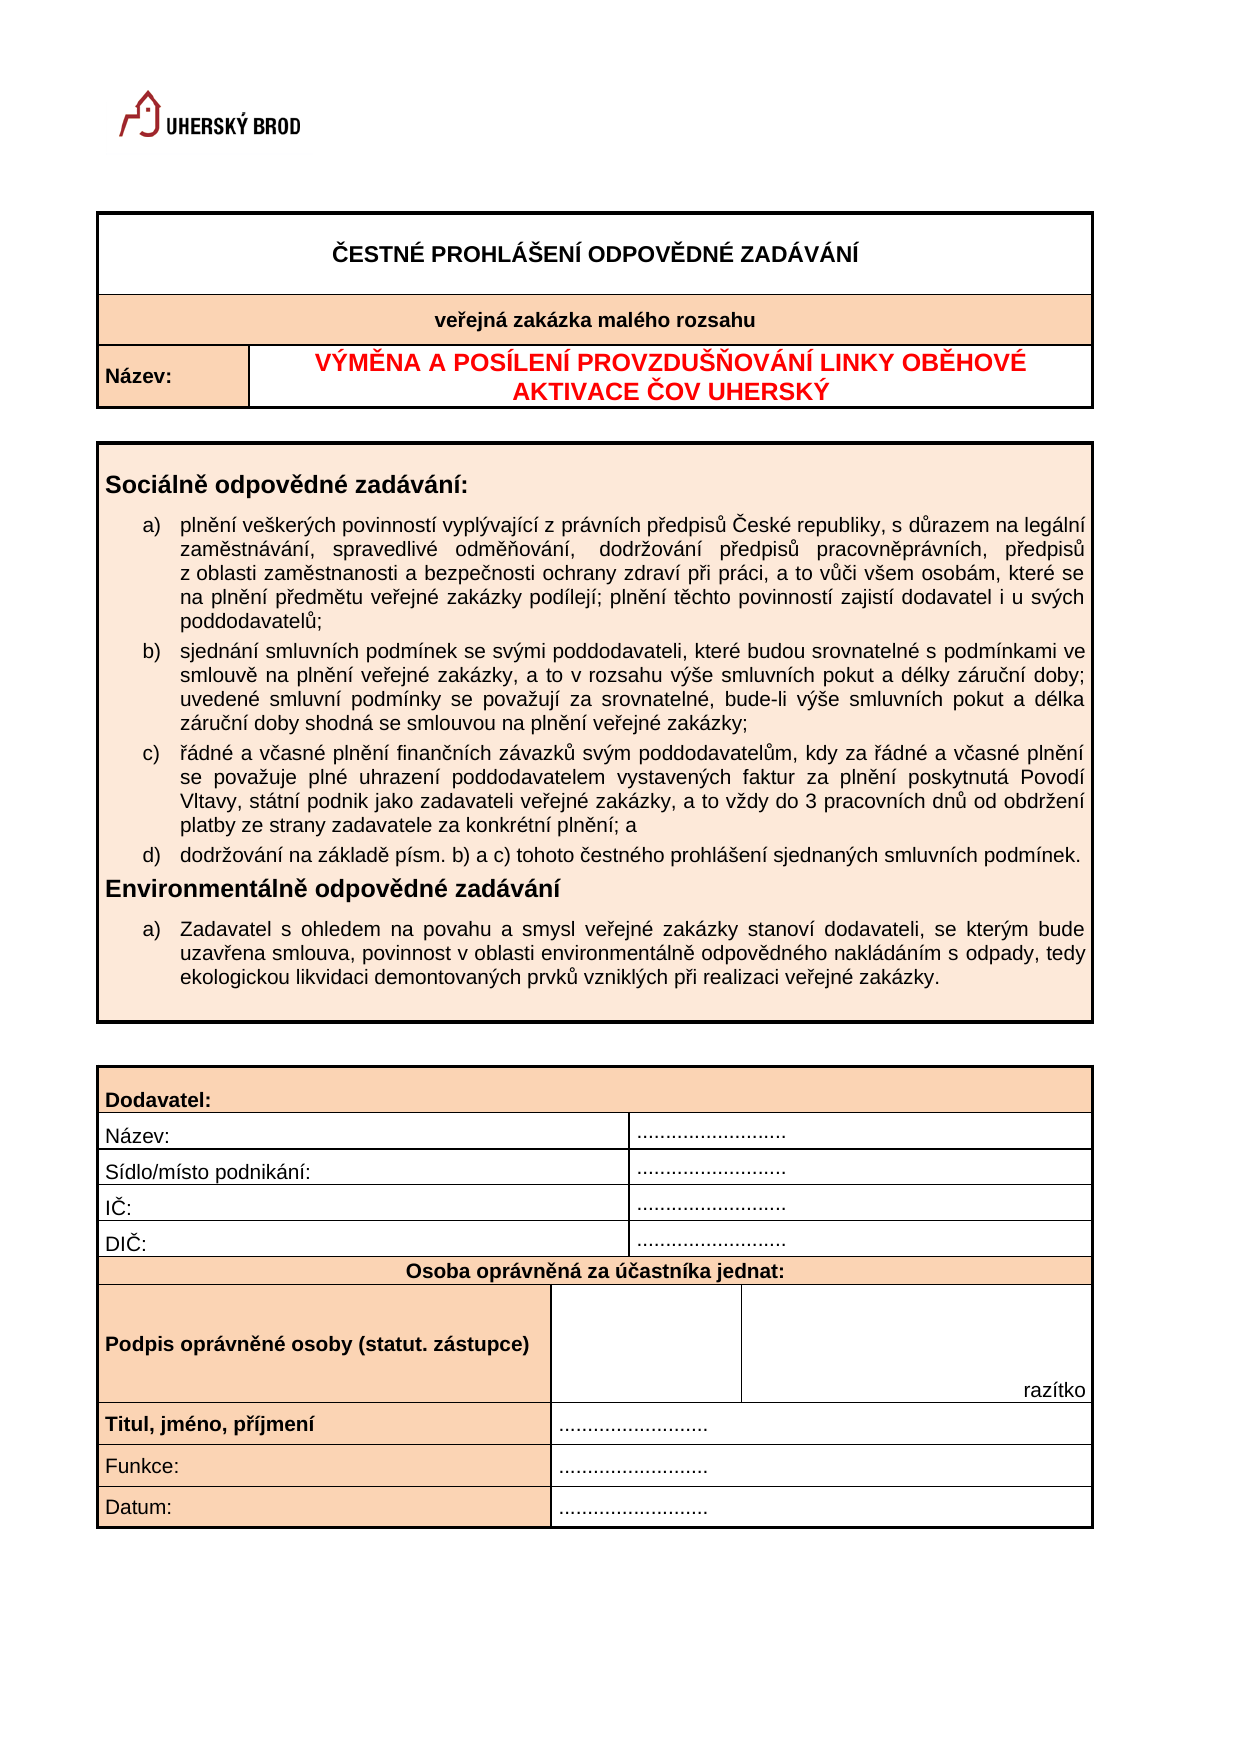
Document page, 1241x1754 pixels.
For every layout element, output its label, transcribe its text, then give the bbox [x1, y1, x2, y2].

table_cell .......................... [630, 1113, 1091, 1148]
table_cell Datum: [99, 1487, 550, 1526]
table_header Sociálně odpovědné zadávání: plnění veškerých povinností vyplývající z právních předpisů České republiky, s důrazem na legální zaměstnávání, spravedlivé odměňování, dodržování předpisů pracovněprávních, předpisů z oblasti zaměstnanosti a bezpečnosti ochrany zdraví při práci, a to vůči všem osobám, které se na plnění předmětu veřejné zakázky podílejí; plnění těchto povinností zajistí dodavatel i u svých poddodavatelů; sjednání smluvních podmínek se svými poddodavateli, které budou srovnatelné s podmínkami ve smlouvě na plnění veřejné zakázky, a to v rozsahu výše smluvních pokut a délky záruční doby; uvedené smluvní podmínky se považují za srovnatelné, bude-li výše smluvních pokut a délka záruční doby shodná se smlouvou na plnění veřejné zakázky; řádné a včasné plnění finančních závazků svým poddodavatelům, kdy za řádné a včasné plnění se považuje plné uhrazení poddodavatelem vystavených faktur za plnění poskytnutá Povodí Vltavy, státní podnik jako zadavateli veřejné zakázky, a to vždy do 3 pracovních dnů od obdržení platby ze strany zadavatele za konkrétní plnění; a dodržování na základě písm. b) a c) tohoto čestného prohlášení sjednaných smluvních podmínek. Environmentálně odpovědné zadávání Zadavatel s ohledem na povahu a smysl veřejné zakázky stanoví dodavateli, se kterým bude uzavřena smlouva, povinnost v oblasti environmentálně odpovědného nakládáním s odpady, tedy ekologickou likvidaci demontovaných prvků vzniklých při realizaci veřejné zakázky. [99, 445, 1091, 1020]
picture [106, 73, 313, 155]
table_cell IČ: [99, 1185, 628, 1220]
table_cell Osoba oprávněná za účastníka jednat: [99, 1257, 1091, 1284]
table_cell Podpis oprávněné osoby (statut. zástupce) [99, 1285, 550, 1402]
table_cell Název: [99, 346, 248, 406]
table_header Dodavatel: [99, 1068, 1091, 1112]
table_cell Titul, jméno, příjmení [99, 1403, 550, 1444]
table_header ČESTNÉ PROHLÁŠENÍ ODPOVĚDNÉ ZADÁVÁNÍ [99, 215, 1091, 293]
table_cell razítko [742, 1285, 1091, 1402]
table_cell Sídlo/místo podnikání: [99, 1150, 628, 1184]
table_cell .......................... [552, 1445, 1091, 1486]
table_cell VÝMĚNA A POSÍLENÍ PROVZDUŠŇOVÁNÍ LINKY OBĚHOVÉ AKTIVACE ČOV UHERSKÝ [250, 346, 1091, 406]
table_cell Název: [99, 1113, 628, 1148]
table_cell .......................... [630, 1221, 1091, 1256]
table_cell .......................... [552, 1403, 1091, 1444]
table_cell veřejná zakázka malého rozsahu [99, 295, 1091, 344]
table_cell Funkce: [99, 1445, 550, 1486]
table_cell DIČ: [99, 1221, 628, 1256]
table_cell .......................... [630, 1185, 1091, 1220]
table_cell .......................... [552, 1487, 1091, 1526]
table_cell .......................... [630, 1150, 1091, 1184]
table_cell [552, 1285, 741, 1402]
